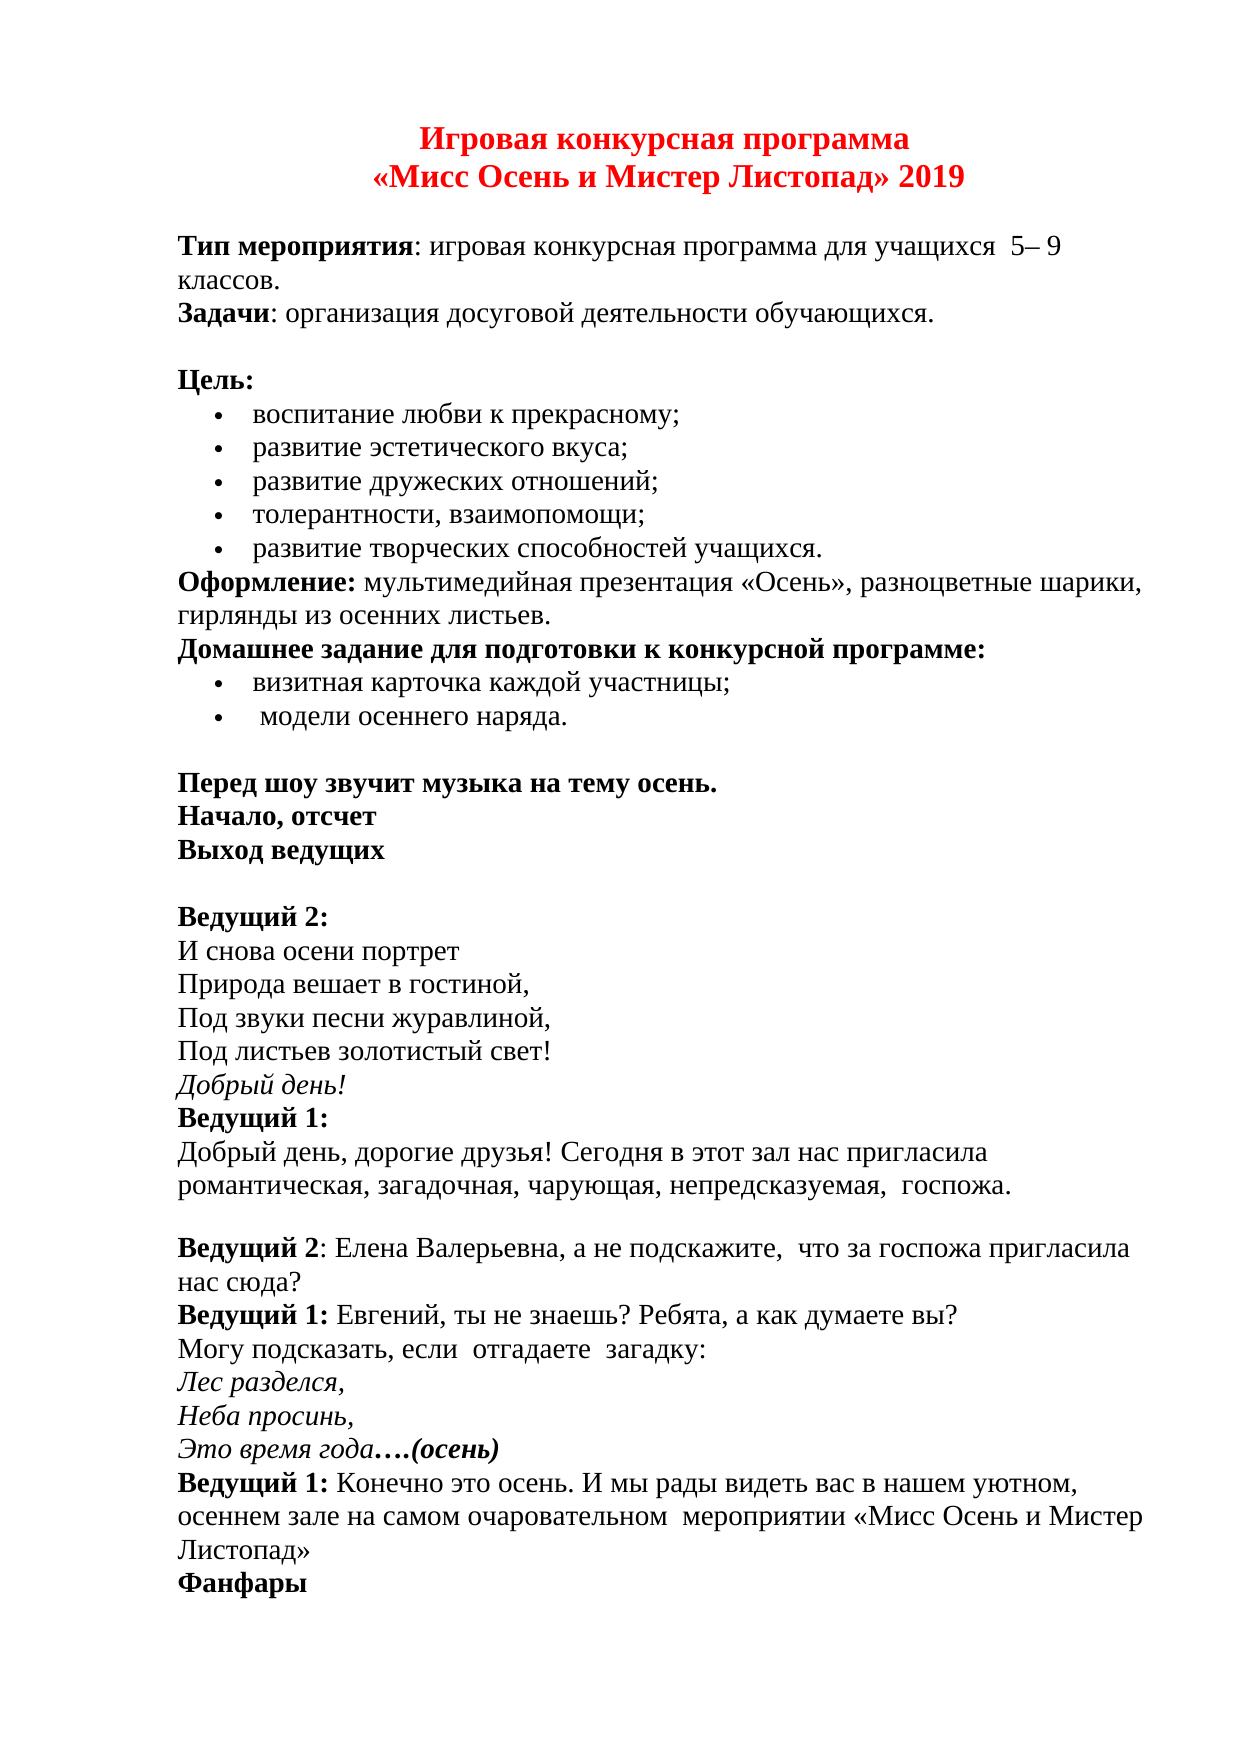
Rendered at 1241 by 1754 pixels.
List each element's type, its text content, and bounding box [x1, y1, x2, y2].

text Могу подсказать, если отгадаете загадку: [177, 1331, 1152, 1364]
text Ведущий 2: Елена Валерьевна, а не подскажите, что за госпожа пригласила нас сюда? [177, 1230, 1152, 1297]
list модели осеннего наряда. [215, 698, 1152, 731]
text Перед шоу звучит музыка на тему осень. [177, 765, 1152, 798]
text Ведущий 1: Евгений, ты не знаешь? Ребята, а как думаете вы? [177, 1297, 1152, 1331]
text Это время года….(осень) [177, 1431, 1152, 1465]
text Выход ведущих [177, 832, 1152, 866]
list развитие дружеских отношений; [215, 463, 1152, 497]
text Цель: [177, 362, 1152, 396]
text Лес разделся, [177, 1364, 1152, 1398]
text Игровая конкурсная программа [177, 118, 1152, 156]
text Ведущий 2: И снова осени портрет Природа вешает в гостиной, Под звуки песни журавлиной, Под листьев золотистый свет! Добрый день! Ведущий 1: Добрый день, дорогие друзья! Сегодня в этот зал нас пригласила романтическая, загадочная, чарующая, непредсказуемая, госпожа. [177, 899, 1152, 1201]
list толерантности, взаимопомощи; [215, 497, 1152, 530]
list развитие эстетического вкуса; [215, 429, 1152, 463]
list визитная карточка каждой участницы; [215, 664, 1152, 698]
text Начало, отсчет [177, 798, 1152, 832]
text Неба просинь, [177, 1398, 1152, 1431]
text Ведущий 1: Конечно это осень. И мы рады видеть вас в нашем уютном, осеннем зале на самом очаровательном мероприятии «Мисс Осень и Мистер Листопад» [177, 1465, 1152, 1566]
list развитие творческих способностей учащихся. [215, 530, 1152, 564]
text «Мисс Осень и Мистер Листопад» 2019 [177, 156, 1152, 195]
text Тип мероприятия: игровая конкурсная программа для учащихся 5– 9 классов. [177, 228, 1152, 295]
list воспитание любви к прекрасному; [215, 396, 1152, 429]
text Оформление: мультимедийная презентация «Осень», разноцветные шарики, гирлянды из осенних листьев. [177, 564, 1152, 631]
text Домашнее задание для подготовки к конкурсной программе: [177, 631, 1152, 664]
text Фанфары [177, 1566, 1152, 1599]
text Задачи: организация досуговой деятельности обучающихся. [177, 295, 1152, 329]
